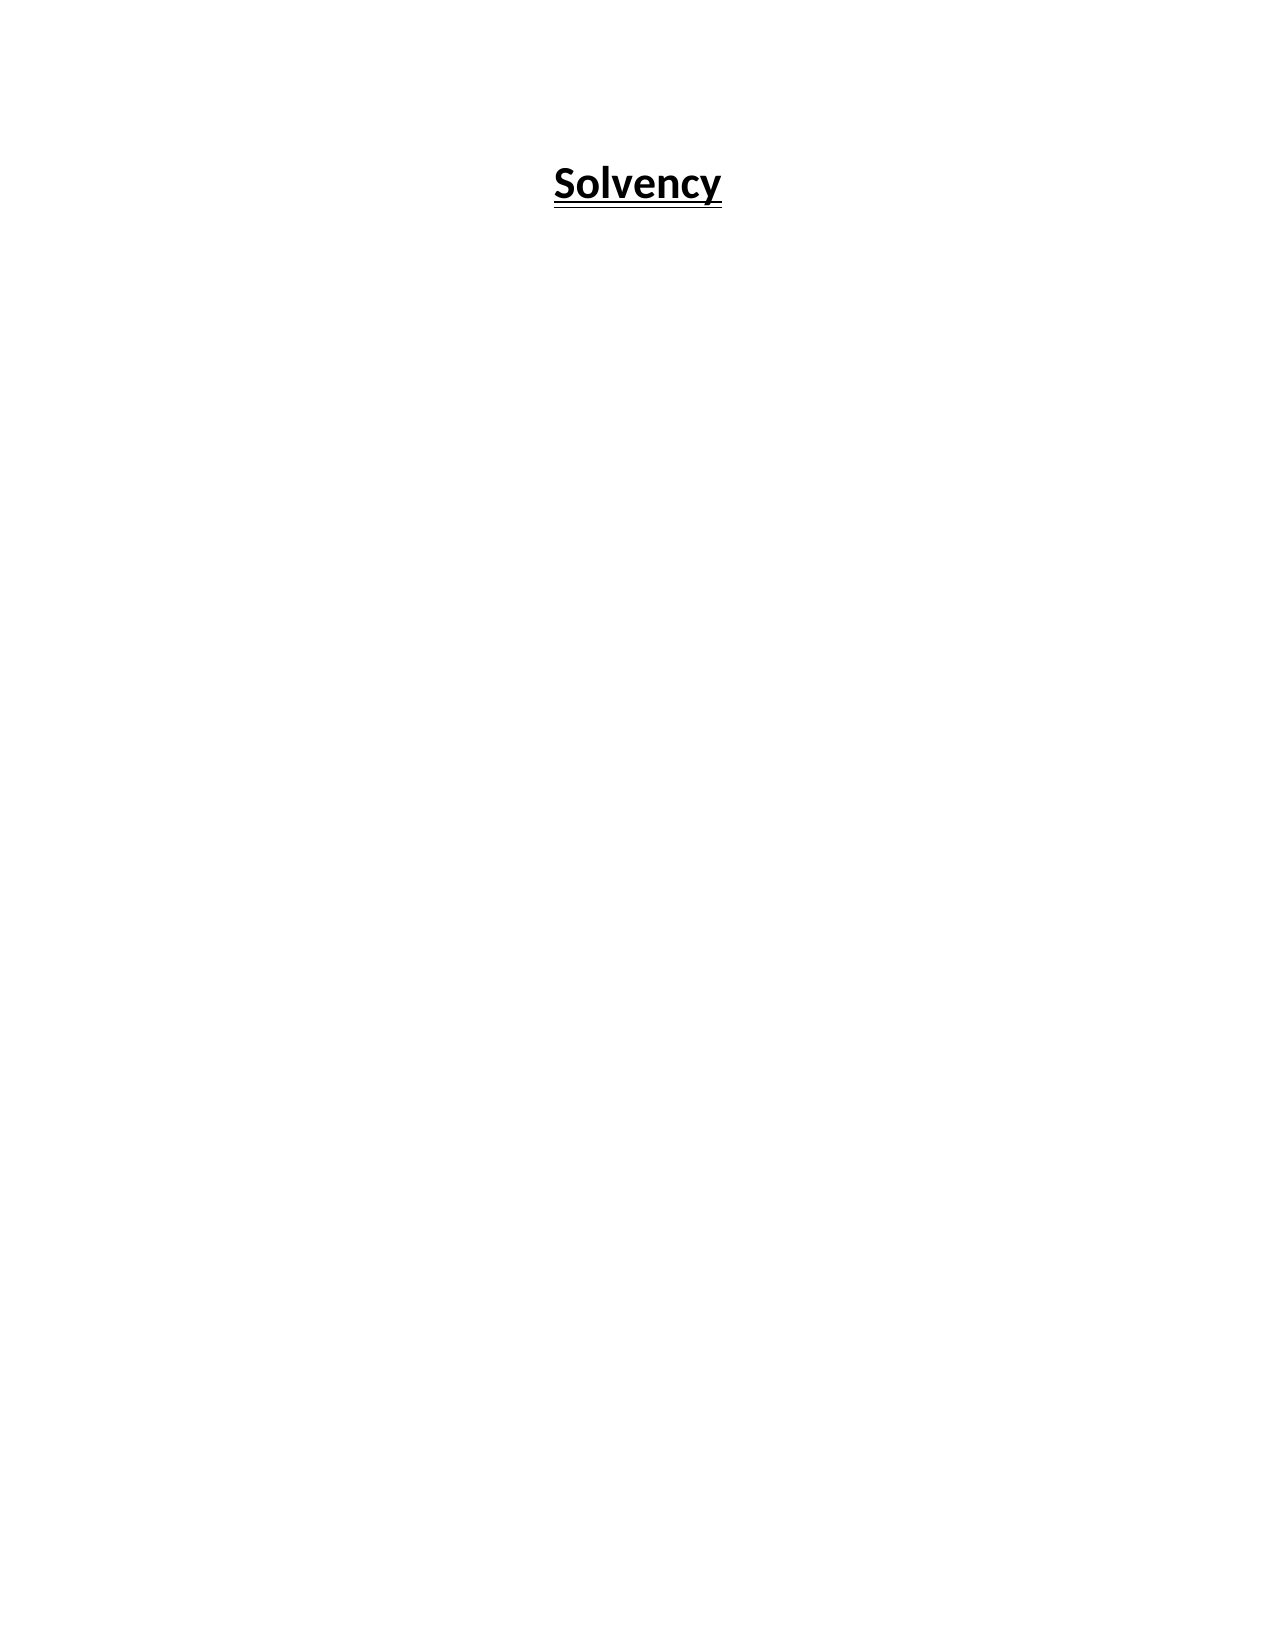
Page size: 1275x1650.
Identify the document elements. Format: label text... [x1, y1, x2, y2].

subtitle Solvency [150, 154, 1125, 210]
